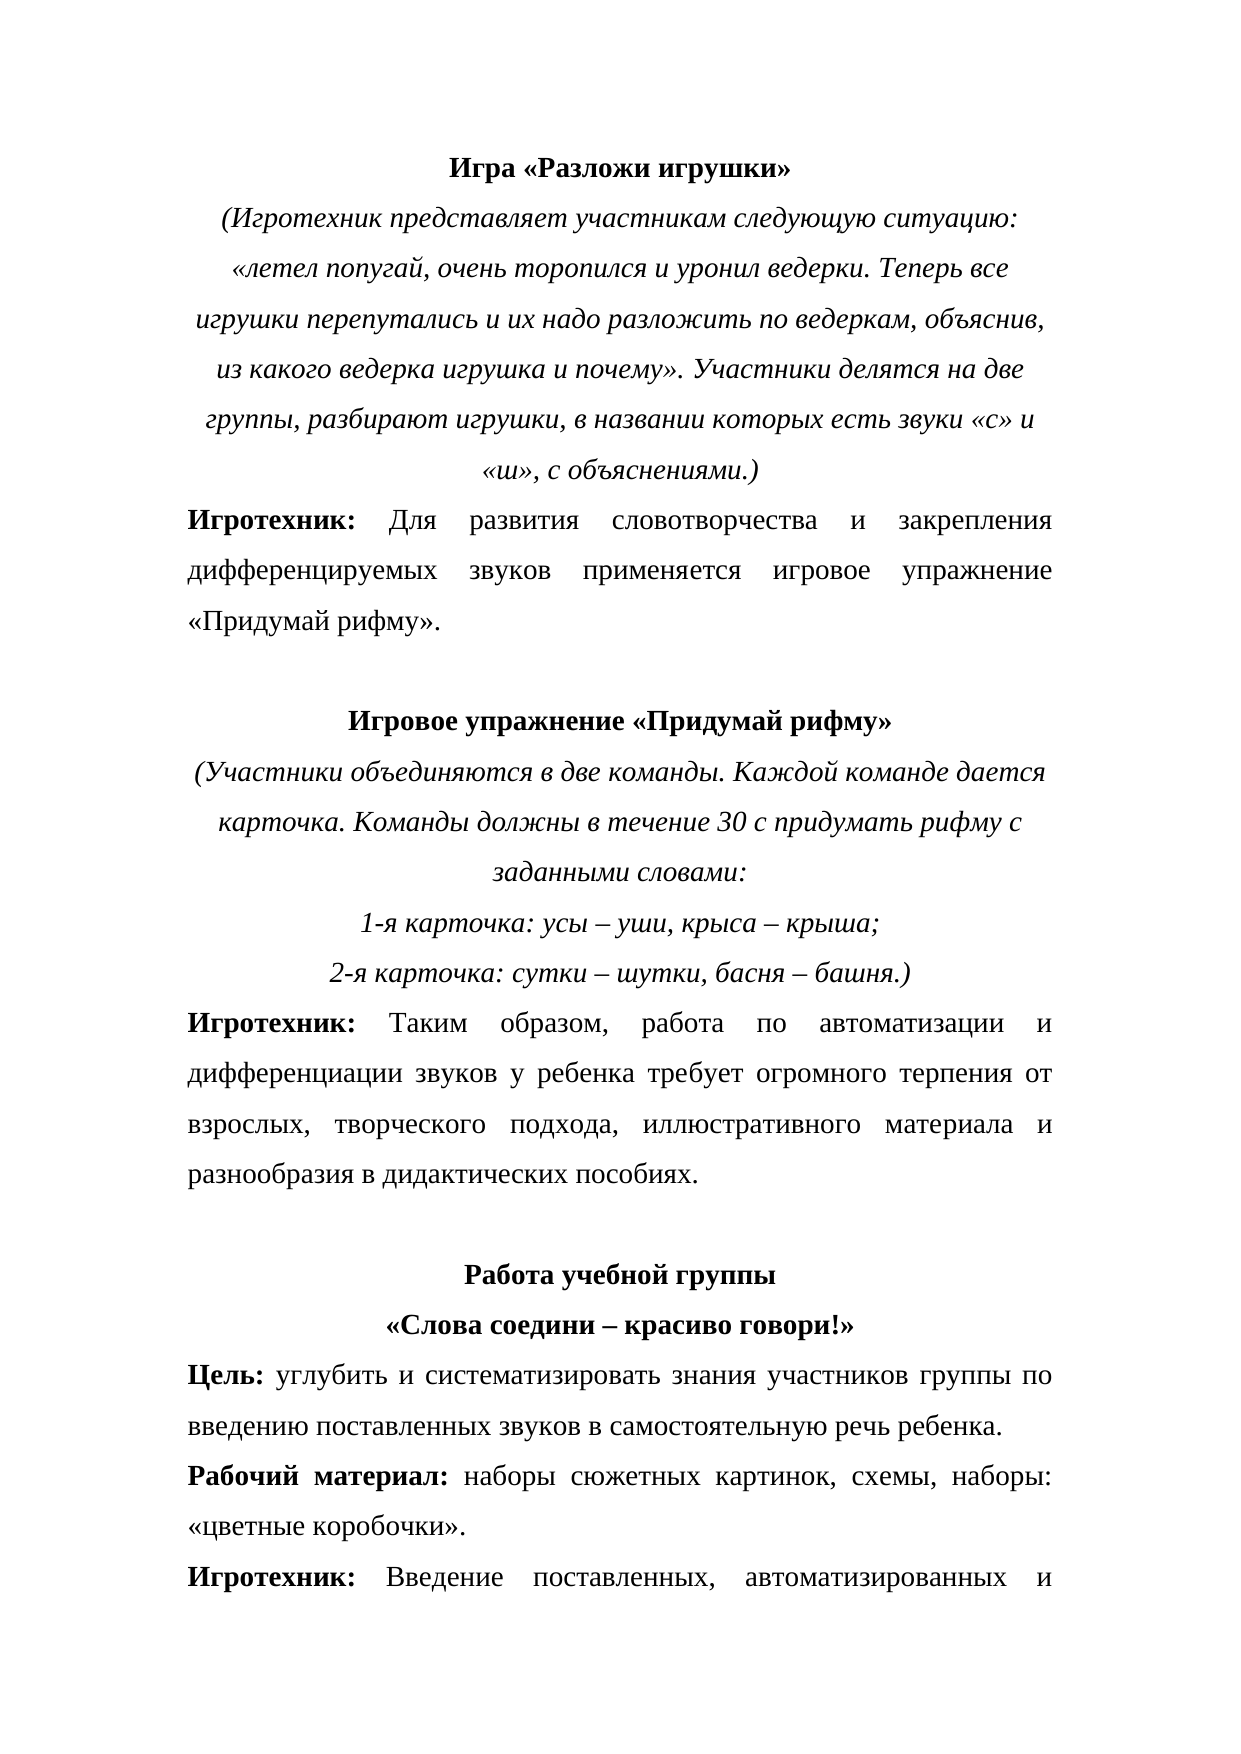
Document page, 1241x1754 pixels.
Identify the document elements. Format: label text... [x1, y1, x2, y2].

text 2-я карточка: сутки – шутки, басня – башня.) [187, 955, 1053, 988]
text Игротехник: Для развития словотворчества и закрепления дифференцируемых звуков применяется игровое упражнение «Придумай рифму». [187, 502, 1053, 636]
text Рабочий материал: наборы сюжетных картинок, схемы, наборы: «цветные коробочки». [187, 1458, 1053, 1542]
text Игровое упражнение «Придумай рифму» [187, 703, 1053, 737]
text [187, 1559, 1053, 1592]
text Работа учебной группы [187, 1257, 1053, 1290]
text (Игротехник представляет участникам следующую ситуацию: «летел попугай, очень торопился и уронил ведерки. Теперь все игрушки перепутались и их надо разложить по ведеркам, объяснив, из какого ведерка игрушка и почему». Участники делятся на две группы, разбирают игрушки, в названии которых есть звуки «c» и «ш», с объяснениями.) [187, 200, 1053, 485]
text Игротехник: Таким образом, работа по автоматизации и дифференциации звуков у ребенка требует огромного терпения от взрослых, творческого подхода, иллюстративного материала и разнообразия в дидактических пособиях. [187, 1005, 1053, 1190]
text 1-я карточка: усы – уши, крыса – крыша; [187, 905, 1053, 938]
text «Слова соедини – красиво говори!» [187, 1307, 1053, 1341]
text Цель: углубить и систематизировать знания участников группы по введению поставленных звуков в самостоятельную речь ребенка. [187, 1357, 1053, 1441]
text (Участники объединяются в две команды. Каждой команде дается карточка. Команды должны в течение 30 с придумать рифму с заданными словами: [187, 754, 1053, 888]
text Игра «Разложи игрушки» [187, 150, 1053, 183]
